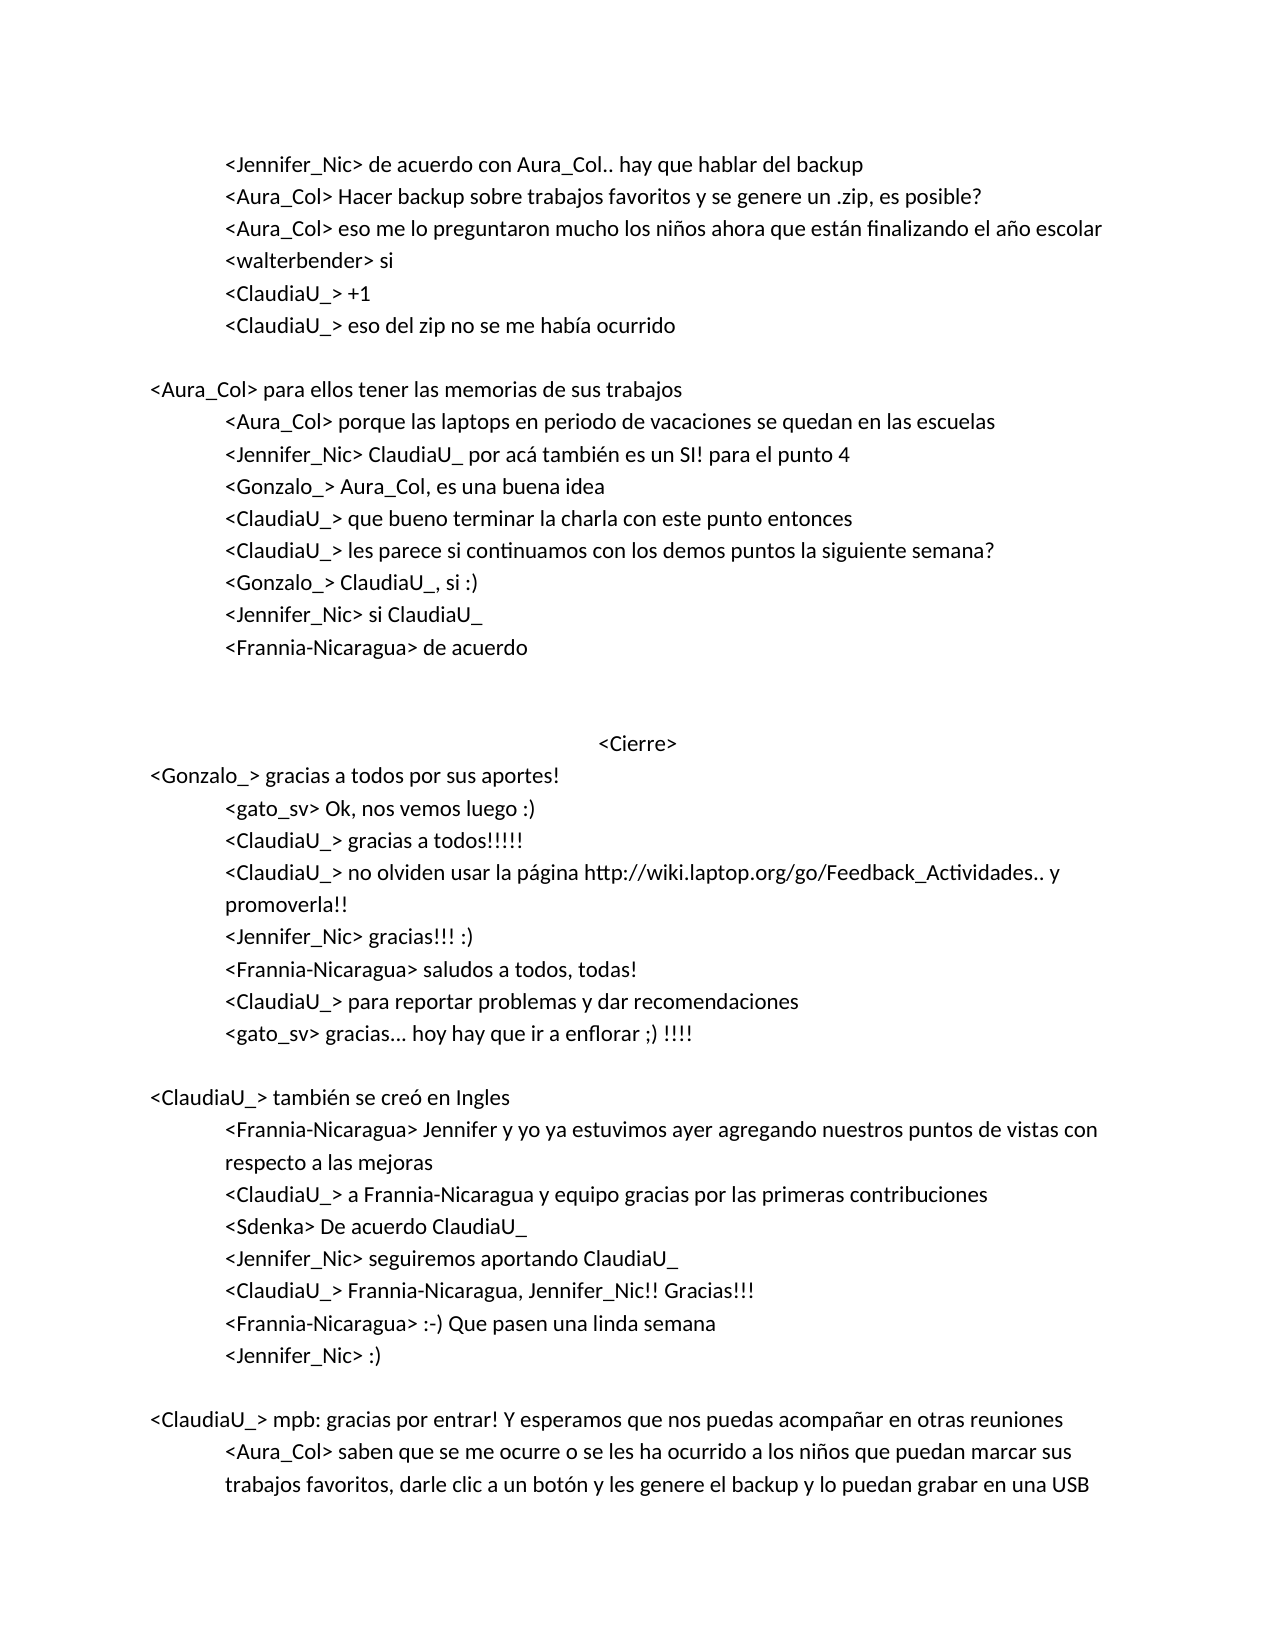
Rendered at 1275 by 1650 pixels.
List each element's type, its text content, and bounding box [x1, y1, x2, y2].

text <Aura_Col> Hacer backup sobre trabajos favoritos y se genere un .zip, es posible? [150, 182, 1125, 210]
text <ClaudiaU_> Frannia-Nicaragua, Jennifer_Nic!! Gracias!!! [150, 1277, 1125, 1304]
text <Jennifer_Nic> de acuerdo con Aura_Col.. hay que hablar del backup [150, 150, 1125, 178]
text <Sdenka> De acuerdo ClaudiaU_ [150, 1212, 1125, 1240]
text <Frannia-Nicaragua> :-) Que pasen una linda semana [150, 1309, 1125, 1337]
text <Jennifer_Nic> seguiremos aportando ClaudiaU_ [150, 1244, 1125, 1272]
text <gato_sv> gracias... hoy hay que ir a enflorar ;) !!!! [225, 1019, 1125, 1047]
text <ClaudiaU_> mpb: gracias por entrar! Y esperamos que nos puedas acompañar en otras reuniones [150, 1405, 1125, 1433]
text <ClaudiaU_> a Frannia-Nicaragua y equipo gracias por las primeras contribuciones [150, 1180, 1125, 1208]
text <gato_sv> Ok, nos vemos luego :) [225, 794, 1125, 822]
text <Jennifer_Nic> gracias!!! :) [150, 922, 1125, 951]
text <ClaudiaU_> gracias a todos!!!!! [225, 826, 1125, 854]
text <Gonzalo_> gracias a todos por sus aportes! [150, 762, 1125, 789]
text <ClaudiaU_> eso del zip no se me había ocurrido [150, 311, 1125, 339]
text <walterbender> si [150, 247, 1125, 274]
text <ClaudiaU_> les parece si continuamos con los demos puntos la siguiente semana? [150, 536, 1125, 564]
text <Aura_Col> eso me lo preguntaron mucho los niños ahora que están finalizando el año escolar [150, 214, 1125, 242]
text <Jennifer_Nic> si ClaudiaU_ [150, 601, 1125, 629]
text <Frannia-Nicaragua> de acuerdo [150, 633, 1125, 661]
text <Cierre> [150, 729, 1125, 757]
text <Aura_Col> porque las laptops en periodo de vacaciones se quedan en las escuelas [150, 407, 1125, 436]
text <Gonzalo_> ClaudiaU_, si :) [150, 568, 1125, 596]
text <ClaudiaU_> +1 [150, 279, 1125, 307]
text <ClaudiaU_> que bueno terminar la charla con este punto entonces [150, 504, 1125, 532]
text <Frannia-Nicaragua> Jennifer y yo ya estuvimos ayer agregando nuestros puntos de vistas con respecto a las mejoras [225, 1116, 1125, 1176]
text <Aura_Col> para ellos tener las memorias de sus trabajos [150, 375, 1125, 403]
text <ClaudiaU_> no olviden usar la página http://wiki.laptop.org/go/Feedback_Actividades.. y promoverla!! [225, 858, 1125, 918]
text <Jennifer_Nic> :) [150, 1341, 1125, 1369]
text <Frannia-Nicaragua> saludos a todos, todas! [225, 955, 1125, 983]
text <ClaudiaU_> también se creó en Ingles [150, 1083, 1125, 1111]
text <Gonzalo_> Aura_Col, es una buena idea [150, 472, 1125, 500]
text <Aura_Col> saben que se me ocurre o se les ha ocurrido a los niños que puedan marcar sus trabajos favoritos, darle clic a un botón y les genere el backup y lo puedan grabar en una USB [225, 1437, 1125, 1498]
text <Jennifer_Nic> ClaudiaU_ por acá también es un SI! para el punto 4 [150, 440, 1125, 468]
text <ClaudiaU_> para reportar problemas y dar recomendaciones [225, 987, 1125, 1015]
